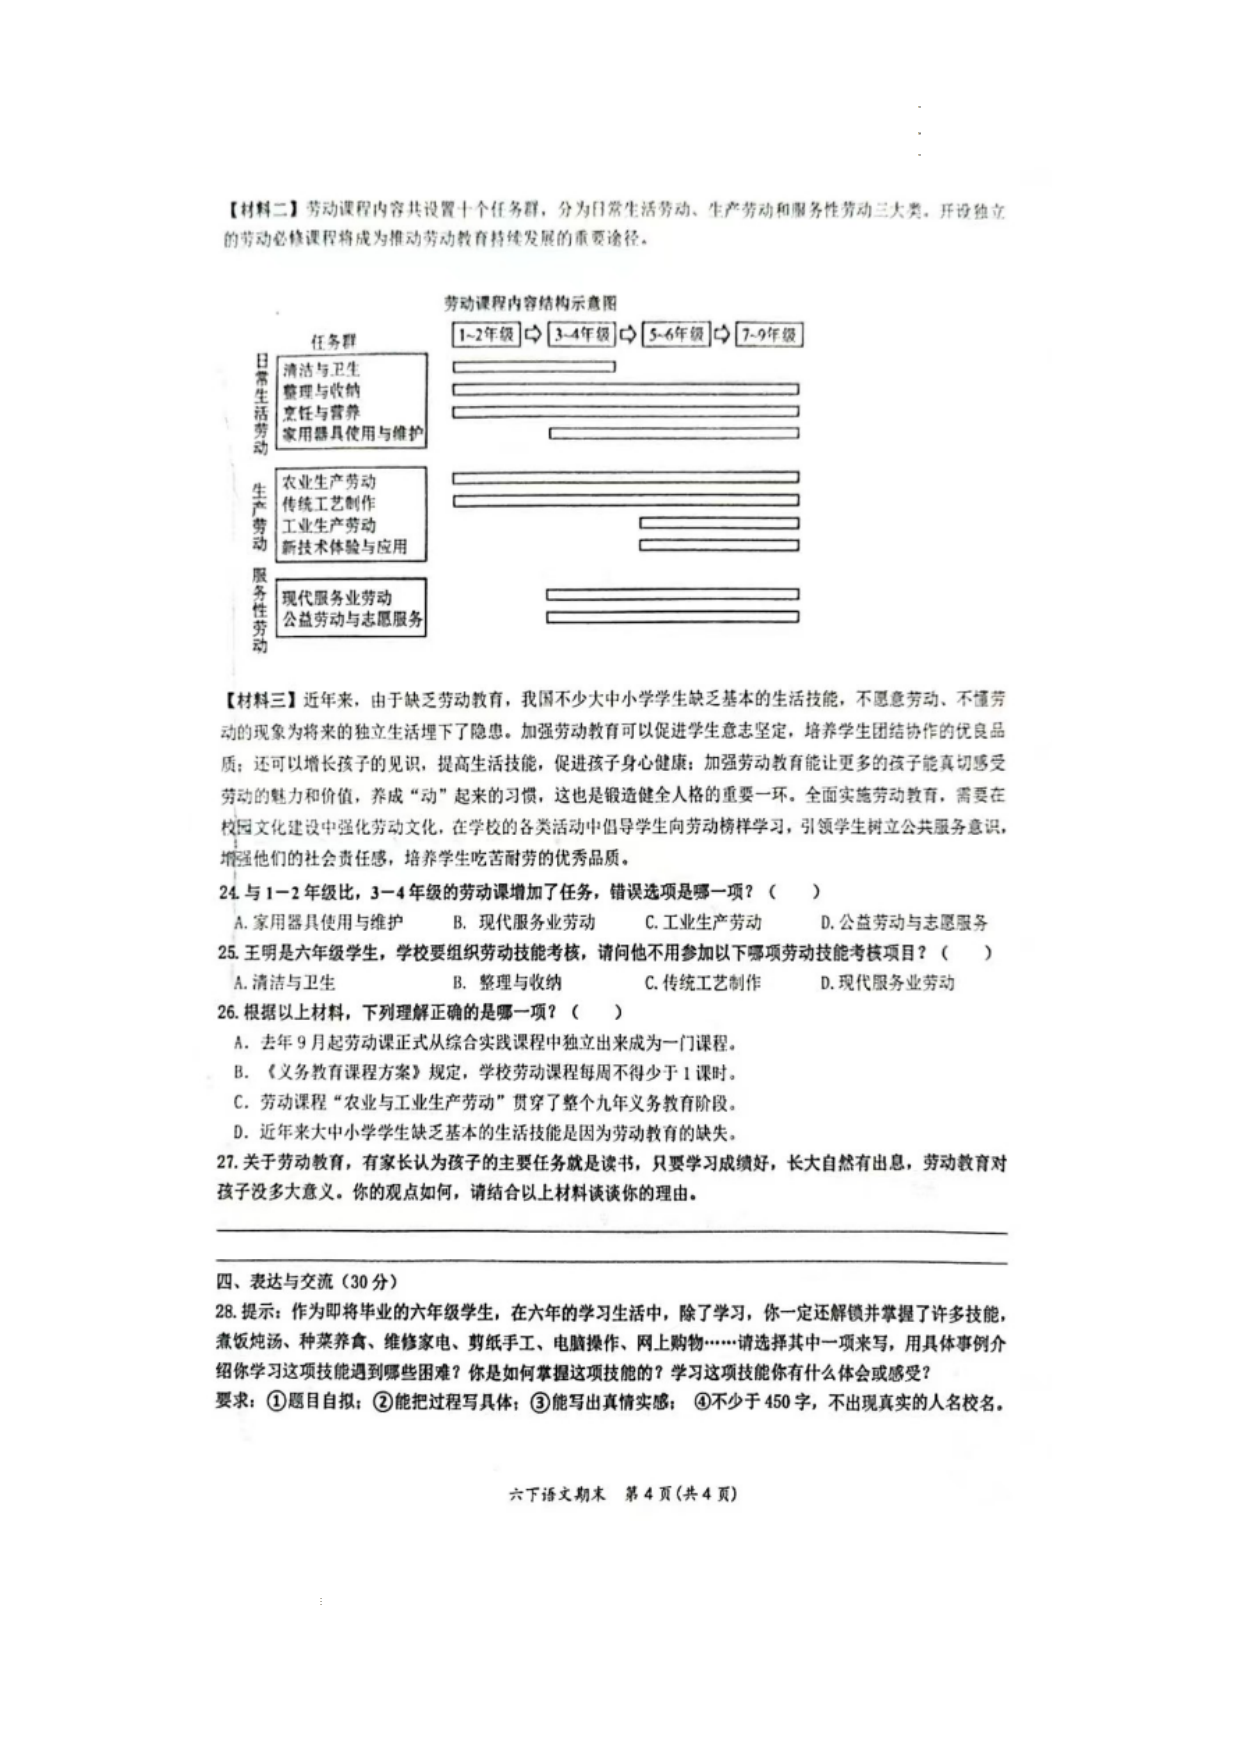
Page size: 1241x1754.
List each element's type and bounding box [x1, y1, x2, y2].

picture [187, 167, 1053, 1521]
